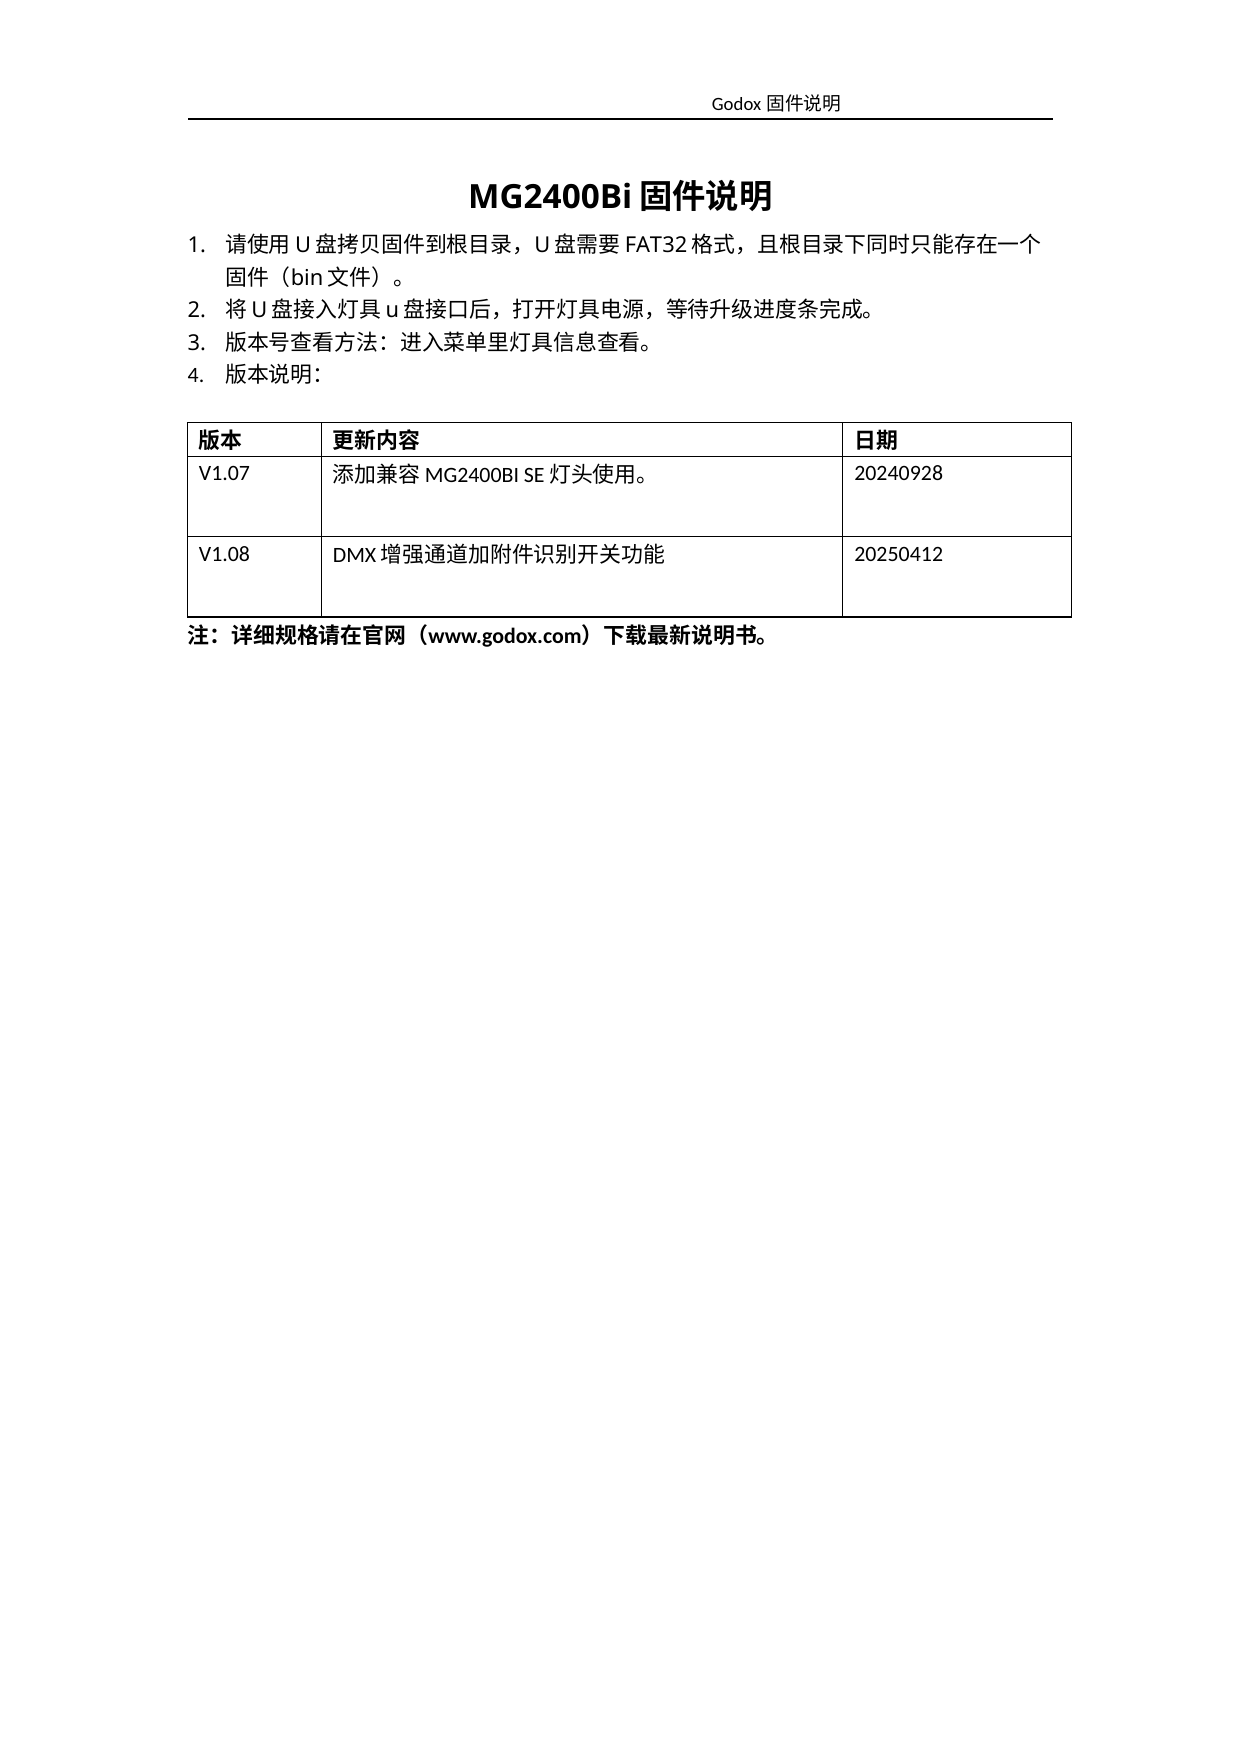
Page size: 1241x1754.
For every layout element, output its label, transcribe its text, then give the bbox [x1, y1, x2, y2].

text MG2400Bi固件说明 [187, 162, 1053, 227]
list 版本说明： [187, 357, 1053, 389]
table_cell 添加兼容MG2400BI SE灯头使用。 [322, 457, 842, 536]
table_header 版本 [188, 423, 321, 456]
table_cell V1.08 [188, 537, 321, 616]
list 版本号查看方法：进入菜单里灯具信息查看。 [187, 324, 1053, 357]
table_cell 20250412 [843, 537, 1071, 616]
table_header 日期 [843, 423, 1071, 456]
text 注：详细规格请在官网（www.godox.com）下载最新说明书。 [187, 618, 1053, 650]
table_cell V1.07 [188, 457, 321, 536]
table_header 更新内容 [322, 423, 842, 456]
table_cell 20240928 [843, 457, 1071, 536]
list 请使用U盘拷贝固件到根目录，U盘需要FAT32格式，且根目录下同时只能存在一个固件（bin文件）。 [187, 227, 1053, 292]
list 将U盘接入灯具u盘接口后，打开灯具电源，等待升级进度条完成。 [187, 292, 1053, 324]
table_cell DMX增强通道加附件识别开关功能 [322, 537, 842, 616]
